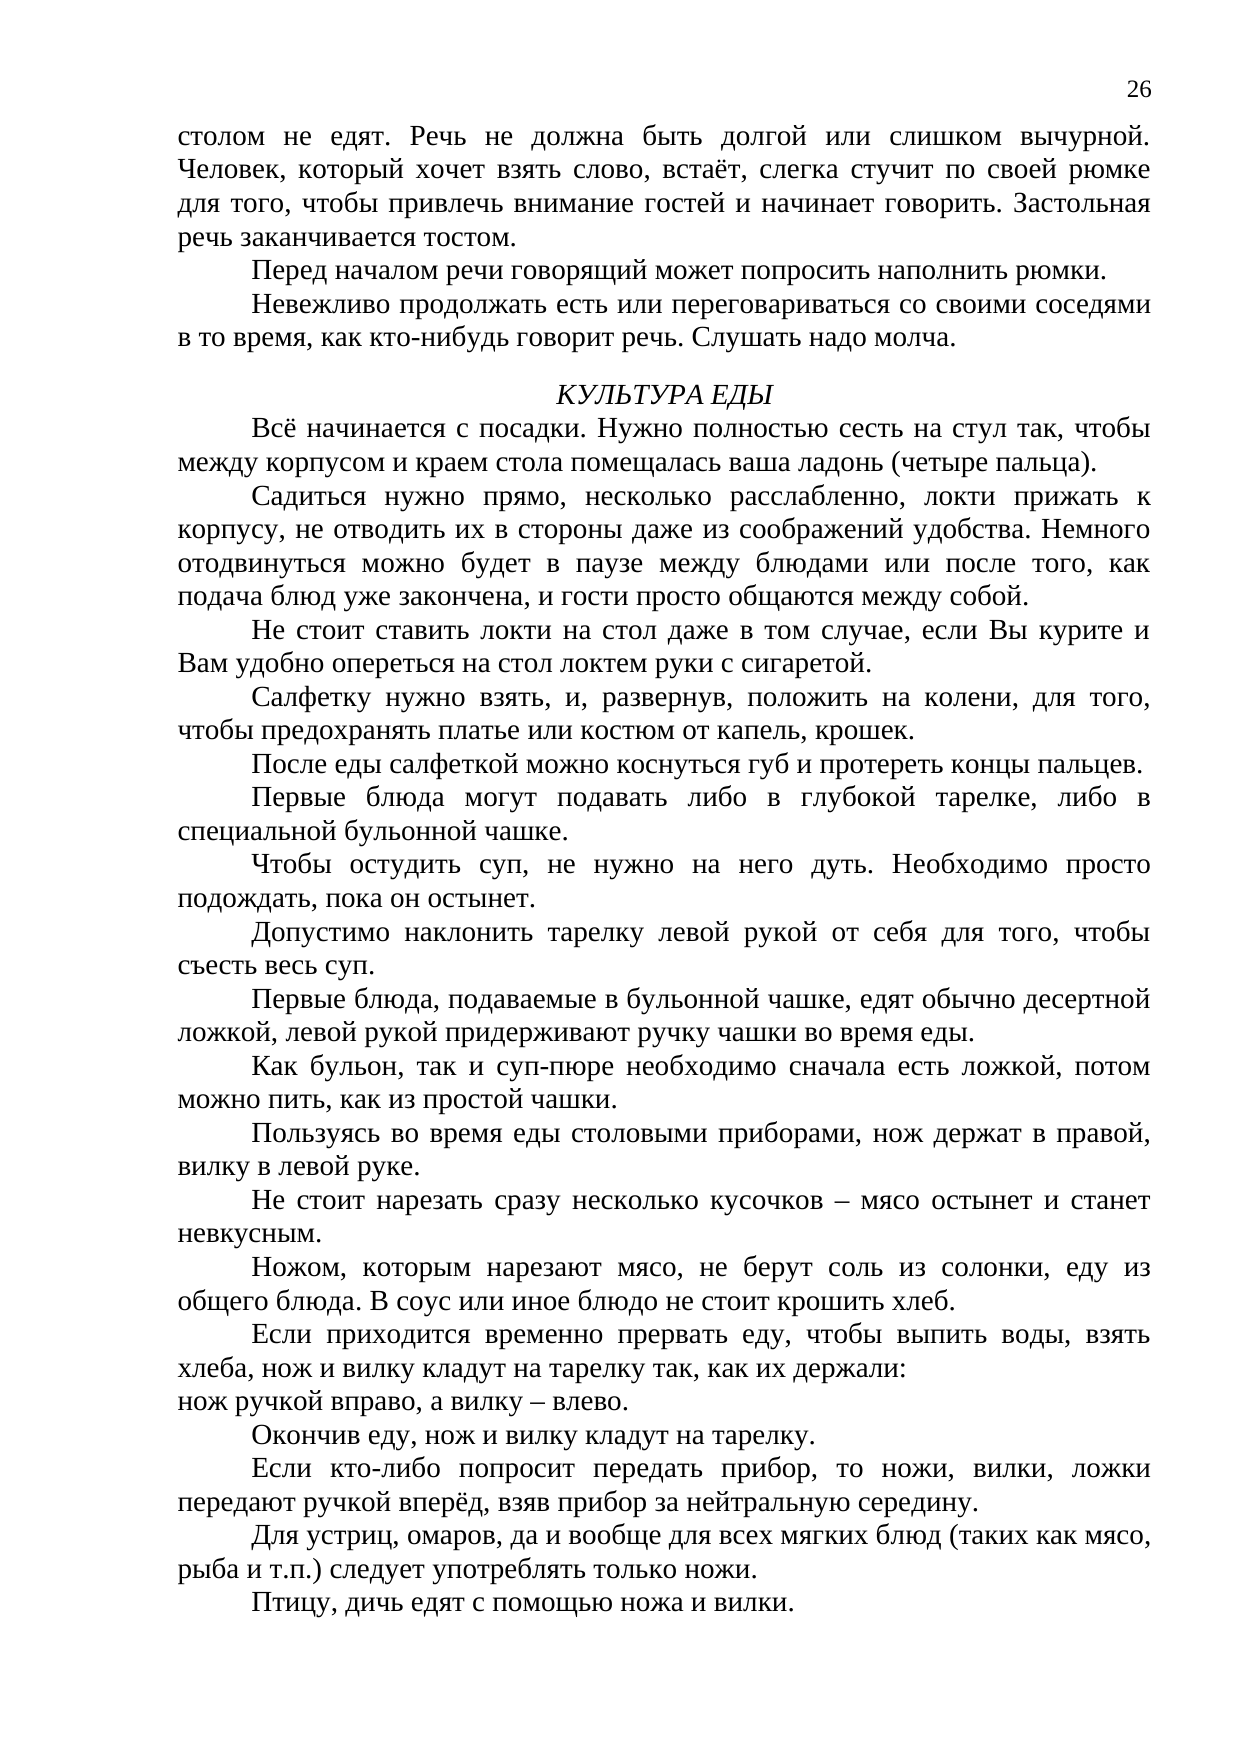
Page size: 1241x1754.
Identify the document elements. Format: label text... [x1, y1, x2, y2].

text Не стоит ставить локти на стол даже в том случае, если Вы курите и Вам удобно опереться на стол локтем руки с сигаретой. [177, 612, 1152, 679]
text Окончив еду, нож и вилку кладут на тарелку. [177, 1417, 1152, 1450]
text Птицу, дичь едят с помощью ножа и вилки. [177, 1584, 1152, 1618]
text Невежливо продолжать есть или переговариваться со своими соседями в то время, как кто-нибудь говорит речь. Слушать надо молча. [177, 286, 1152, 353]
text Для устриц, омаров, да и вообще для всех мягких блюд (таких как мясо, рыба и т.п.) следует употреблять только ножи. [177, 1517, 1152, 1584]
text Если кто-либо попросит передать прибор, то ножи, вилки, ложки передают ручкой вперёд, взяв прибор за нейтральную середину. [177, 1450, 1152, 1517]
text Первые блюда могут подавать либо в глубокой тарелке, либо в специальной бульонной чашке. [177, 779, 1152, 847]
text Не стоит нарезать сразу несколько кусочков – мясо остынет и станет невкусным. [177, 1182, 1152, 1249]
text Садиться нужно прямо, несколько расслабленно, локти прижать к корпусу, не отводить их в стороны даже из соображений удобства. Немного отодвинуться можно будет в паузе между блюдами или после того, как подача блюд уже закончена, и гости просто общаются между собой. [177, 478, 1152, 612]
text Если приходится временно прервать еду, чтобы выпить воды, взять хлеба, нож и вилку кладут на тарелку так, как их держали: [177, 1316, 1152, 1383]
text После еды салфеткой можно коснуться губ и протереть концы пальцев. [177, 746, 1152, 779]
text Салфетку нужно взять, и, развернув, положить на колени, для того, чтобы предохранять платье или костюм от капель, крошек. [177, 679, 1152, 746]
text Культура еды [177, 377, 1152, 411]
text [177, 118, 1152, 252]
text нож ручкой вправо, а вилку – влево. [177, 1383, 1152, 1417]
text Как бульон, так и суп-пюре необходимо сначала есть ложкой, потом можно пить, как из простой чашки. [177, 1048, 1152, 1115]
text Чтобы остудить суп, не нужно на него дуть. Необходимо просто подождать, пока он остынет. [177, 847, 1152, 914]
text Первые блюда, подаваемые в бульонной чашке, едят обычно десертной ложкой, левой рукой придерживают ручку чашки во время еды. [177, 981, 1152, 1048]
text Допустимо наклонить тарелку левой рукой от себя для того, чтобы съесть весь суп. [177, 914, 1152, 981]
text Пользуясь во время еды столовыми приборами, нож держат в правой, вилку в левой руке. [177, 1115, 1152, 1182]
text Ножом, которым нарезают мясо, не берут соль из солонки, еду из общего блюда. В соус или иное блюдо не стоит крошить хлеб. [177, 1249, 1152, 1316]
text Всё начинается с посадки. Нужно полностью сесть на стул так, чтобы между корпусом и краем стола помещалась ваша ладонь (четыре пальца). [177, 411, 1152, 478]
text Перед началом речи говорящий может попросить наполнить рюмки. [177, 252, 1152, 286]
